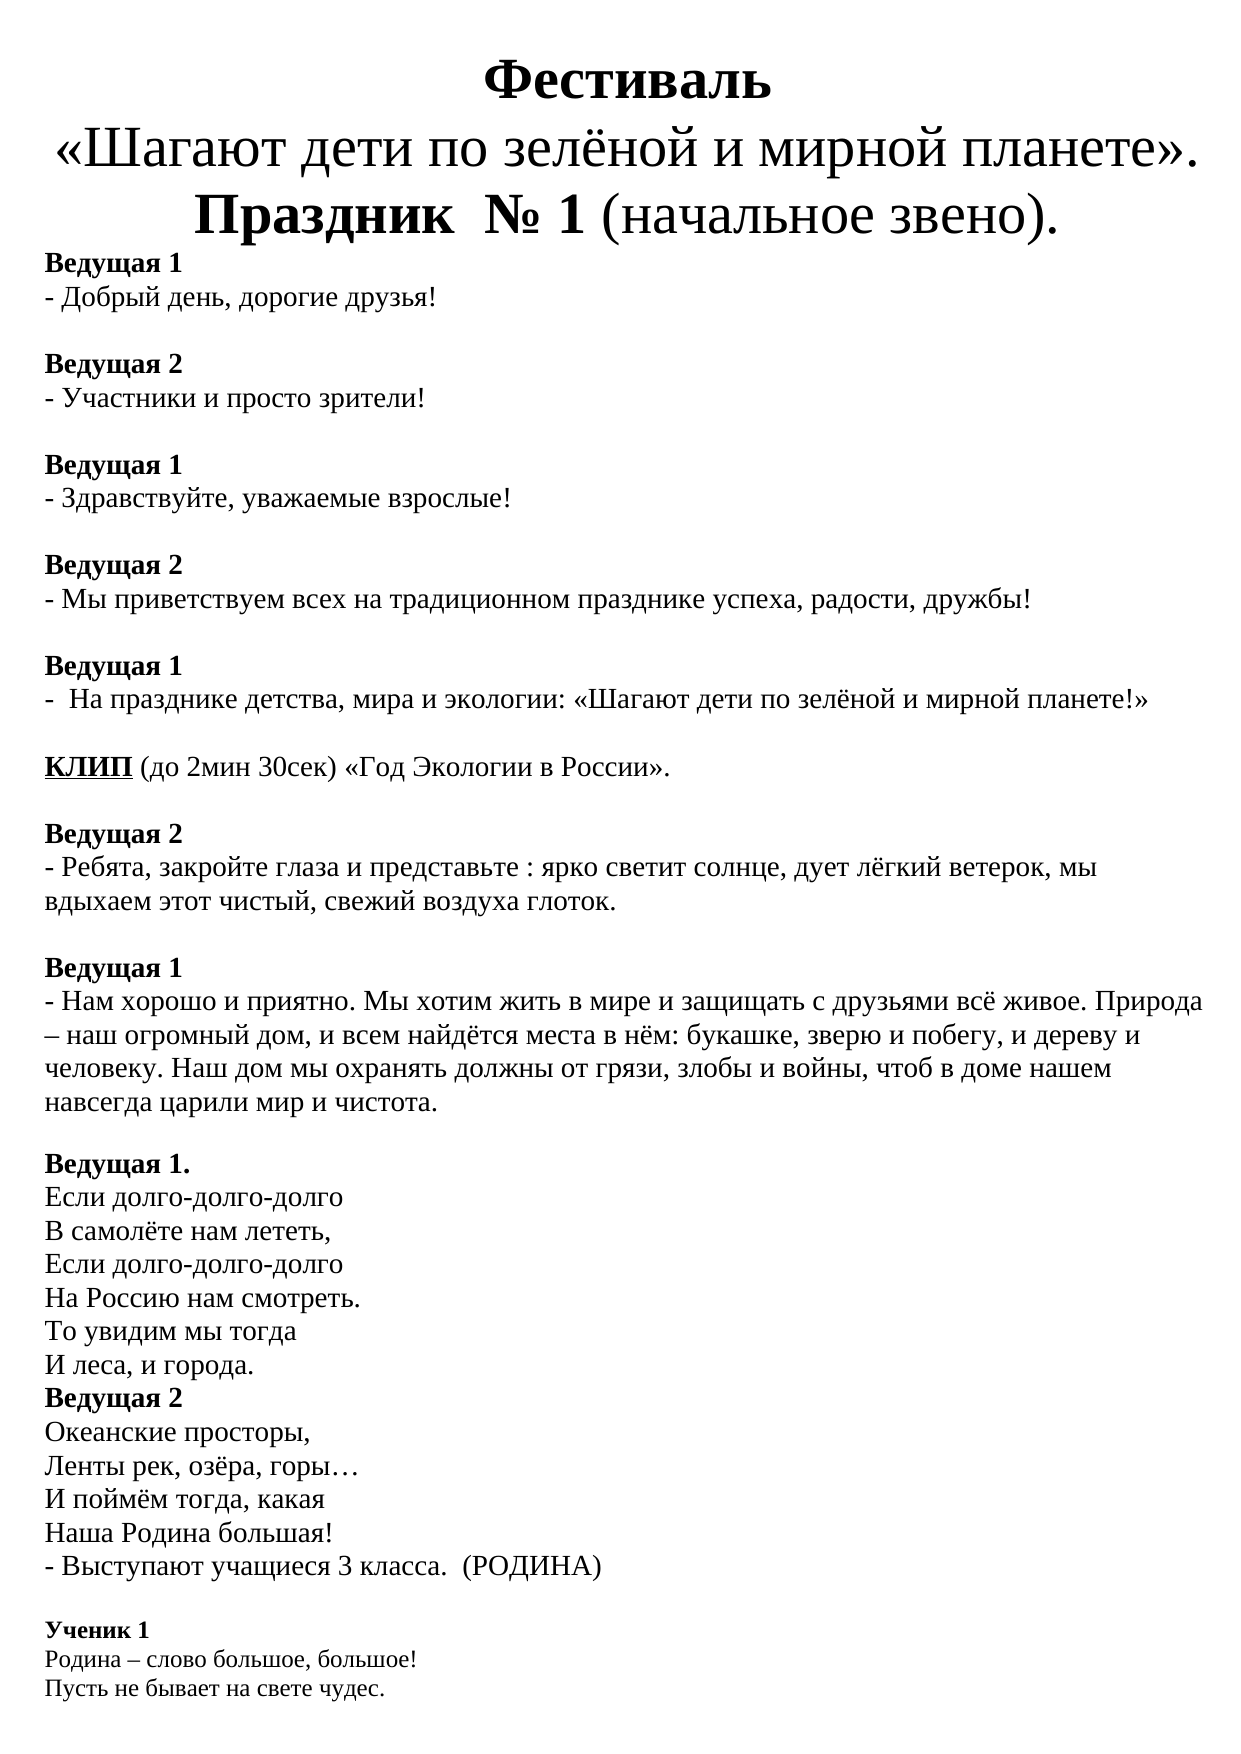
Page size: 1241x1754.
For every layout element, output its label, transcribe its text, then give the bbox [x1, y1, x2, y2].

text - Нам хорошо и приятно. Мы хотим жить в мире и защищать с друзьями всё живое. Природа – наш огромный дом, и всем найдётся места в нём: букашке, зверю и побегу, и дереву и человеку. Наш дом мы охранять должны от грязи, злобы и войны, чтоб в доме нашем навсегда царили мир и чистота. [44, 983, 1211, 1118]
text Фестиваль [44, 44, 1211, 111]
text «Шагают дети по зелёной и мирной планете». [44, 111, 1211, 178]
text И поймём тогда, какая [44, 1481, 1211, 1515]
text Ведущая 1. [44, 1146, 1211, 1179]
text Родина – слово большое, большое! [44, 1644, 1211, 1673]
text - Добрый день, дорогие друзья! [44, 279, 1211, 313]
text Ведущая 2 [44, 346, 1211, 380]
text - Мы приветствуем всех на традиционном празднике успеха, радости, дружбы! [44, 581, 1211, 614]
text Праздник № 1 (начальное звено). [44, 178, 1211, 246]
text Ведущая 1 [44, 246, 1211, 279]
text - Здравствуйте, уважаемые взрослые! [44, 480, 1211, 514]
text - Выступают учащиеся 3 класса. (РОДИНА) [44, 1548, 1211, 1582]
text И леса, и города. [44, 1347, 1211, 1381]
text То увидим мы тогда [44, 1313, 1211, 1347]
text Ведущая 1 [44, 950, 1211, 983]
text Пусть не бывает на свете чудес. [44, 1673, 1211, 1702]
text Ведущая 2 [44, 547, 1211, 581]
text - На празднике детства, мира и экологии: «Шагают дети по зелёной и мирной планете!» [44, 682, 1211, 715]
text Наша Родина большая! [44, 1515, 1211, 1548]
text Если долго-долго-долго [44, 1179, 1211, 1213]
text Ученик 1 [44, 1615, 1211, 1644]
text Ленты рек, озёра, горы… [44, 1448, 1211, 1481]
text Ведущая 2 [44, 816, 1211, 849]
text КЛИП (до 2мин 30сек) «Год Экологии в России». [44, 749, 1211, 782]
text Ведущая 1 [44, 648, 1211, 682]
text Океанские просторы, [44, 1414, 1211, 1448]
text - Ребята, закройте глаза и представьте : ярко светит солнце, дует лёгкий ветерок, мы вдыхаем этот чистый, свежий воздуха глоток. [44, 849, 1211, 916]
text Ведущая 2 [44, 1381, 1211, 1414]
text - Участники и просто зрители! [44, 380, 1211, 413]
text Если долго-долго-долго [44, 1246, 1211, 1280]
text На Россию нам смотреть. [44, 1280, 1211, 1313]
text Ведущая 1 [44, 447, 1211, 480]
text В самолёте нам лететь, [44, 1213, 1211, 1246]
